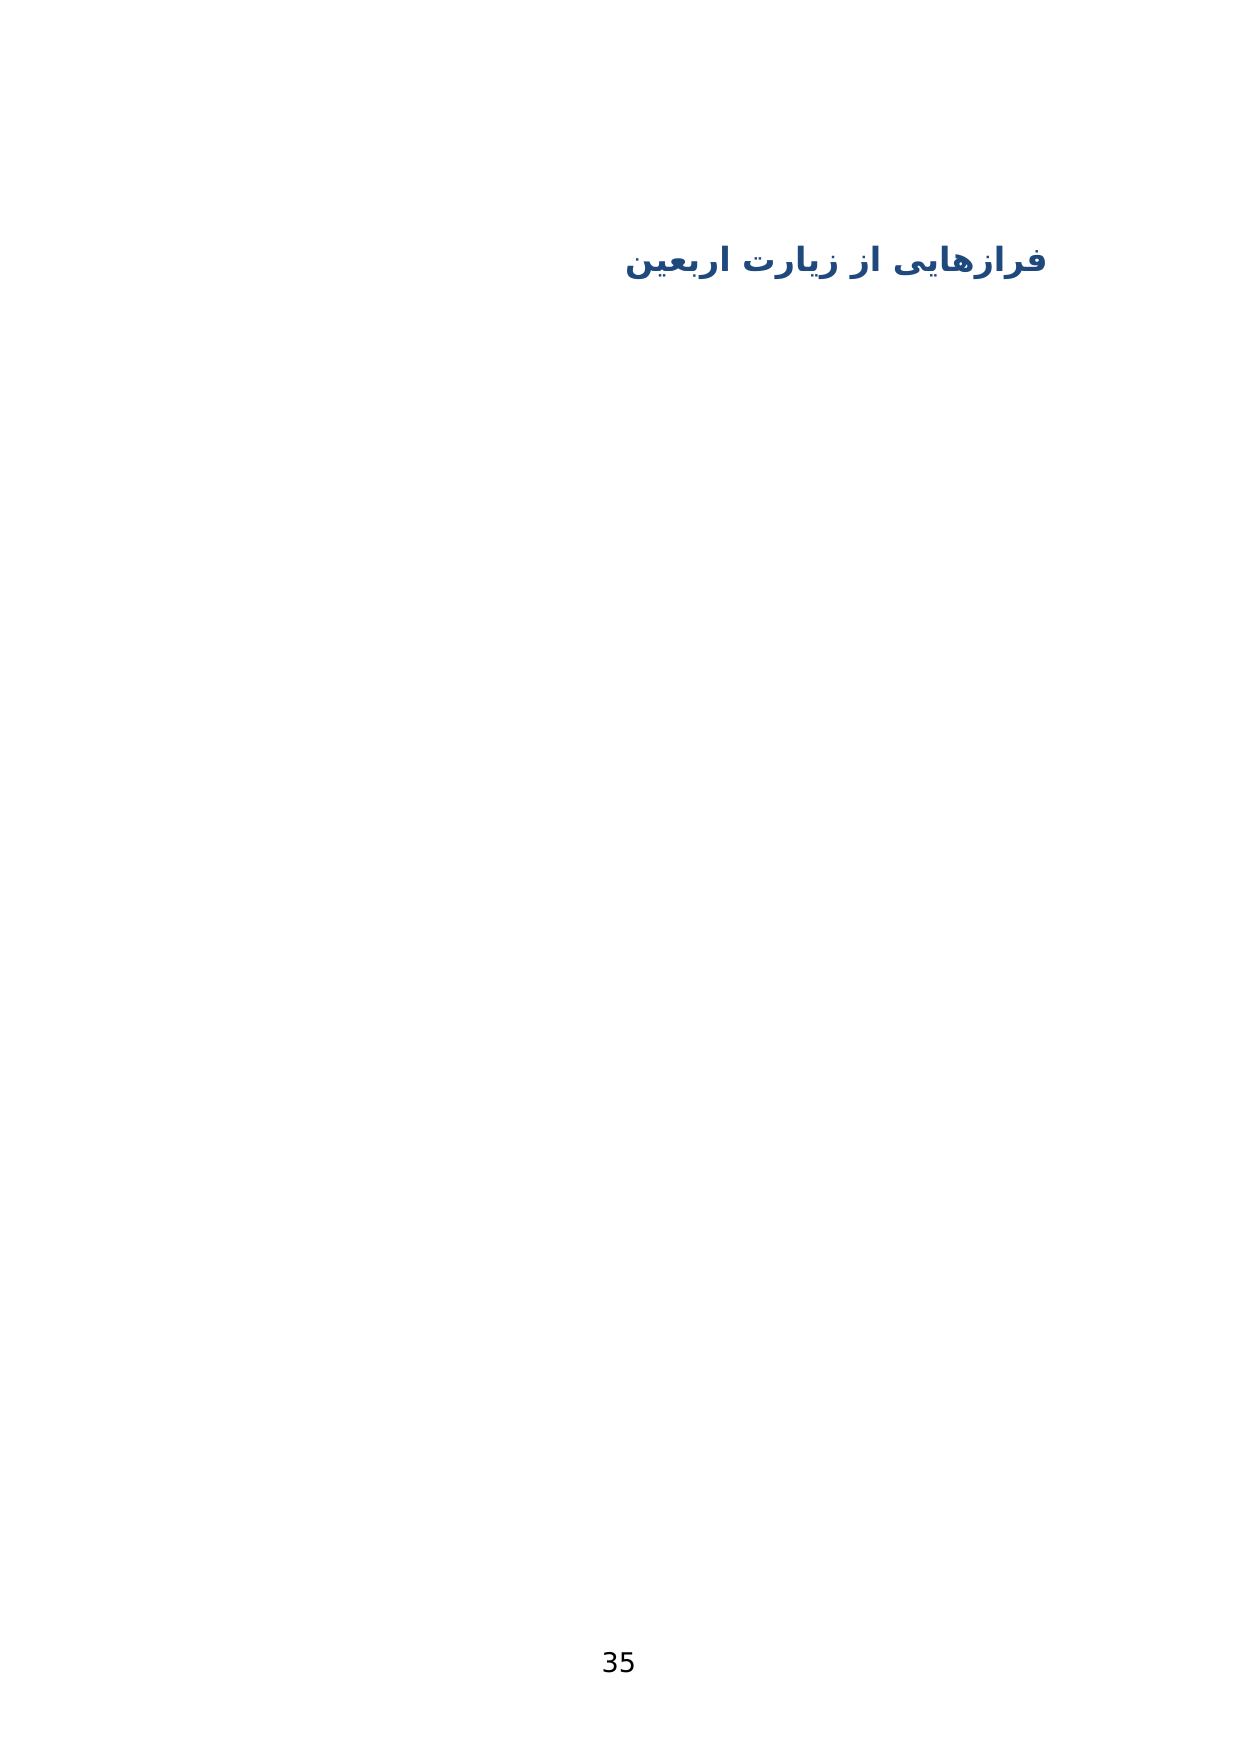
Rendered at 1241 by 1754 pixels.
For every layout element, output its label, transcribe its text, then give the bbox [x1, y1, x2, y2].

subtitle فرازهایی از زیارت اربعین [159, 241, 1078, 279]
